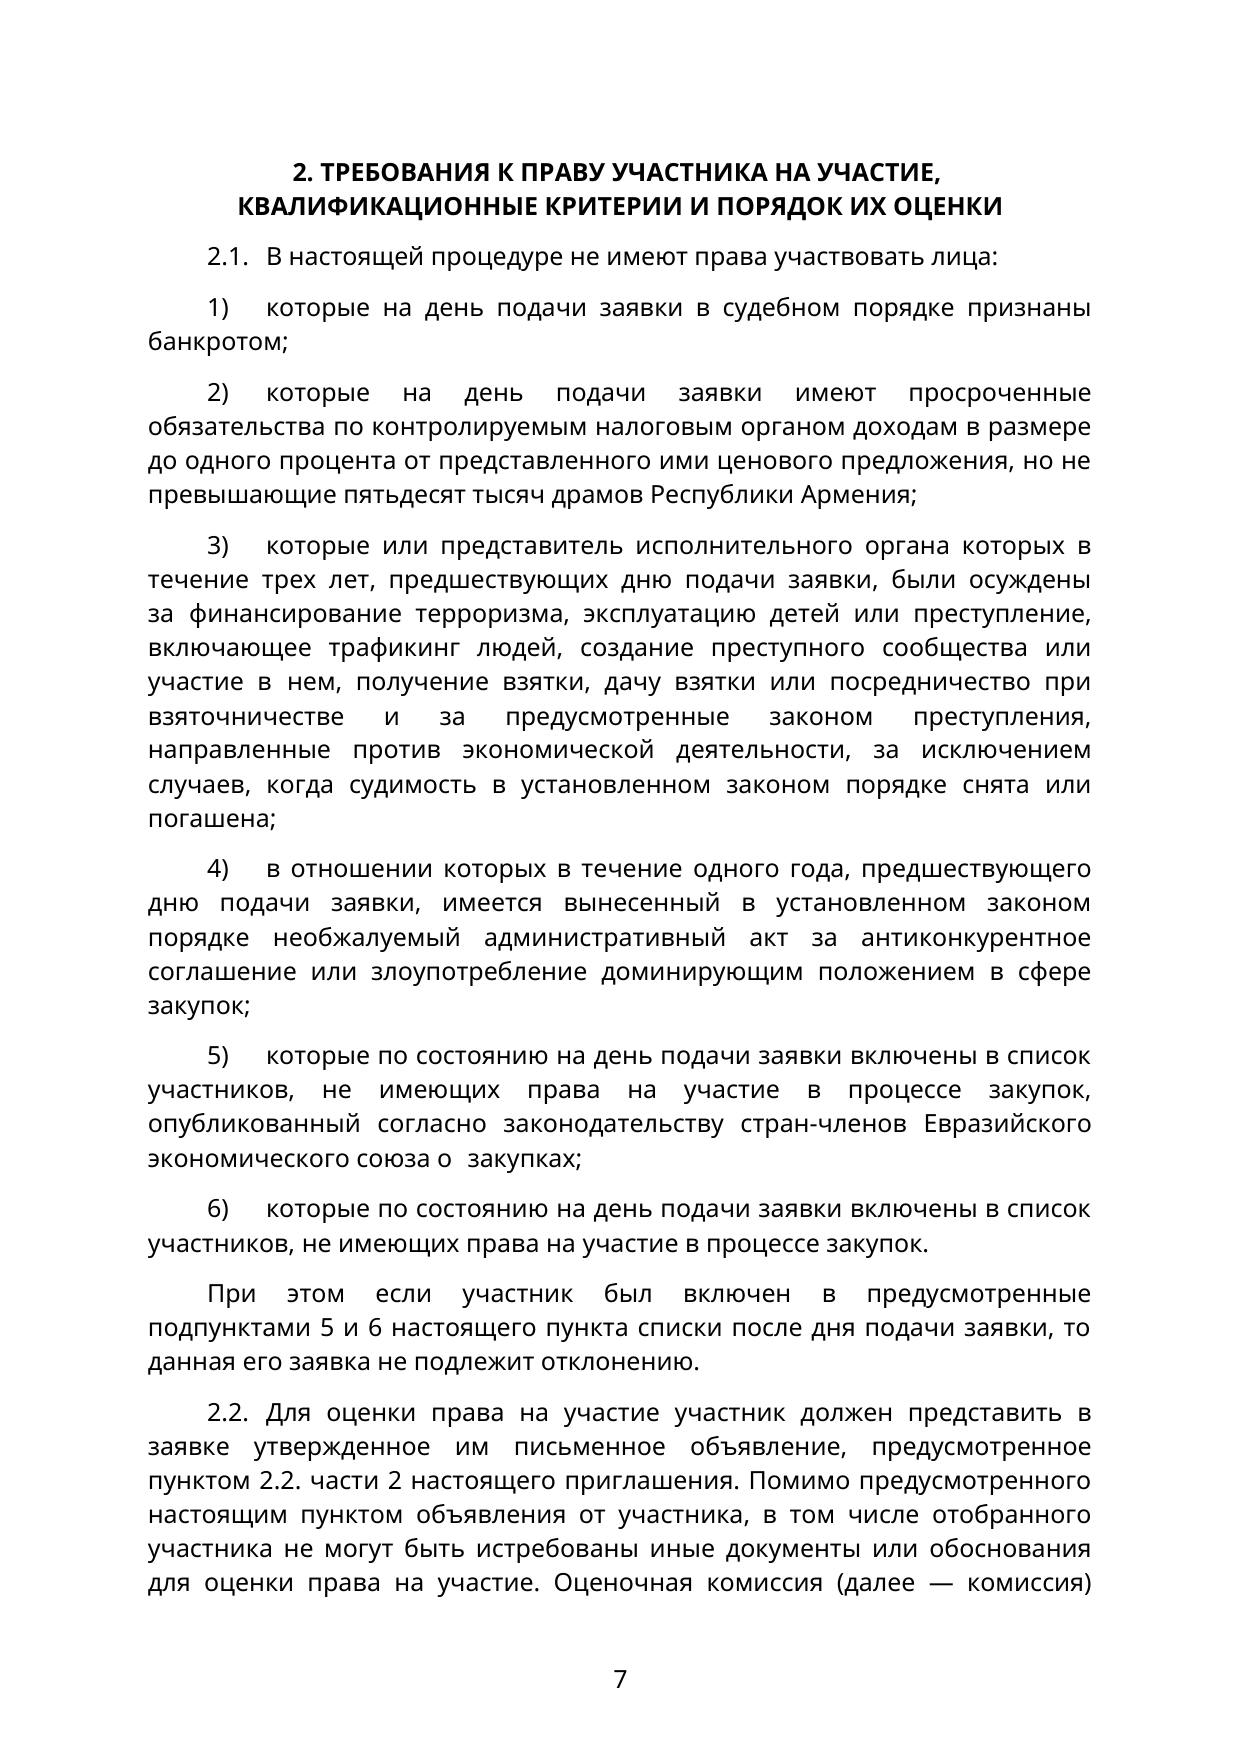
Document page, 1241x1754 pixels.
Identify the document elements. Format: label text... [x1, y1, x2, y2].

text 4) в отношении которых в течение одного года, предшествующего дню подачи заявки, имеется вынесенный в установленном законом порядке необжалуемый административный акт за антиконкурентное соглашение или злоупотребление доминирующим положением в сфере закупок; [148, 851, 1092, 1021]
text 2. ТРЕБОВАНИЯ К ПРАВУ УЧАСТНИКА НА УЧАСТИЕ, КВАЛИФИКАЦИОННЫЕ КРИТЕРИИ И ПОРЯДОК ИХ ОЦЕНКИ [148, 154, 1092, 222]
text При этом если участник был включен в предусмотренные подпунктами 5 и 6 настоящего пункта списки после дня подачи заявки, то данная его заявка не подлежит отклонению. [148, 1276, 1092, 1378]
text 2) которые на день подачи заявки имеют просроченные обязательства по контролируемым налоговым органом доходам в размере до одного процента от представленного ими ценового предложения, но не превышающие пятьдесят тысяч драмов Республики Армения; [148, 374, 1092, 511]
text 2.1. В настоящей процедуре не имеют права участвовать лица: [148, 239, 1092, 273]
text 5) которые по состоянию на день подачи заявки включены в список участников, не имеющих права на участие в процессе закупок, опубликованный согласно законодательству стран-членов Евразийского экономического союза о закупках; [148, 1038, 1092, 1174]
text 3) которые или представитель исполнительного органа которых в течение трех лет, предшествующих дню подачи заявки, были осуждены за финансирование терроризма, эксплуатацию детей или преступление, включающее трафикинг людей, создание преступного сообщества или участие в нем, получение взятки, дачу взятки или посредничество при взяточничестве и за предусмотренные законом преступления, направленные против экономической деятельности, за исключением случаев, когда судимость в установленном законом порядке снята или погашена; [148, 527, 1092, 834]
text 1) которые на день подачи заявки в судебном порядке признаны банкротом; [148, 290, 1092, 358]
text 6) которые по состоянию на день подачи заявки включены в список участников, не имеющих права на участие в процессе закупок. [148, 1191, 1092, 1259]
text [148, 1395, 1092, 1599]
